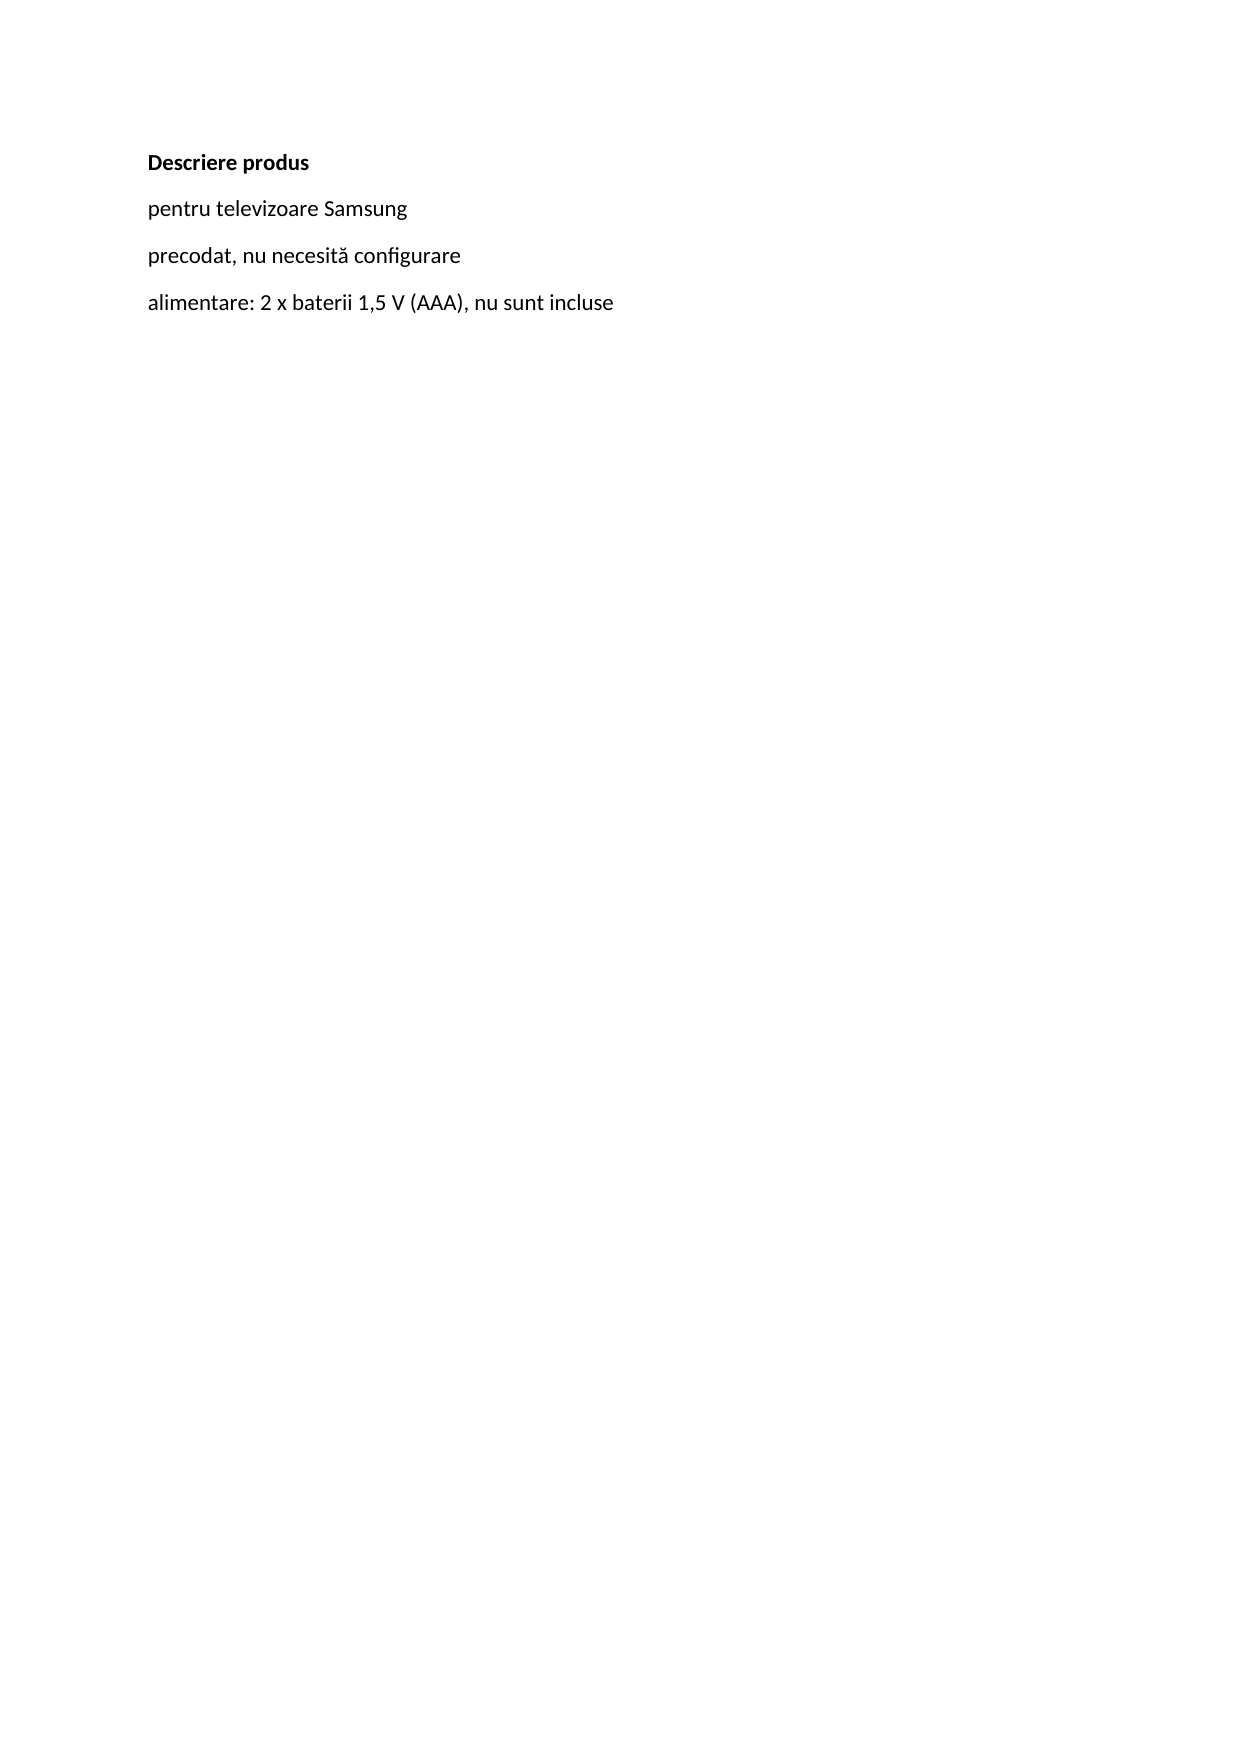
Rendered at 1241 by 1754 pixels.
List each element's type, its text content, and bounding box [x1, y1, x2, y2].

text pentru televizoare Samsung [148, 194, 1093, 222]
text alimentare: 2 x baterii 1,5 V (AAA), nu sunt incluse [148, 288, 1093, 316]
text precodat, nu necesită configurare [148, 241, 1093, 269]
text Descriere produs [148, 148, 1093, 176]
